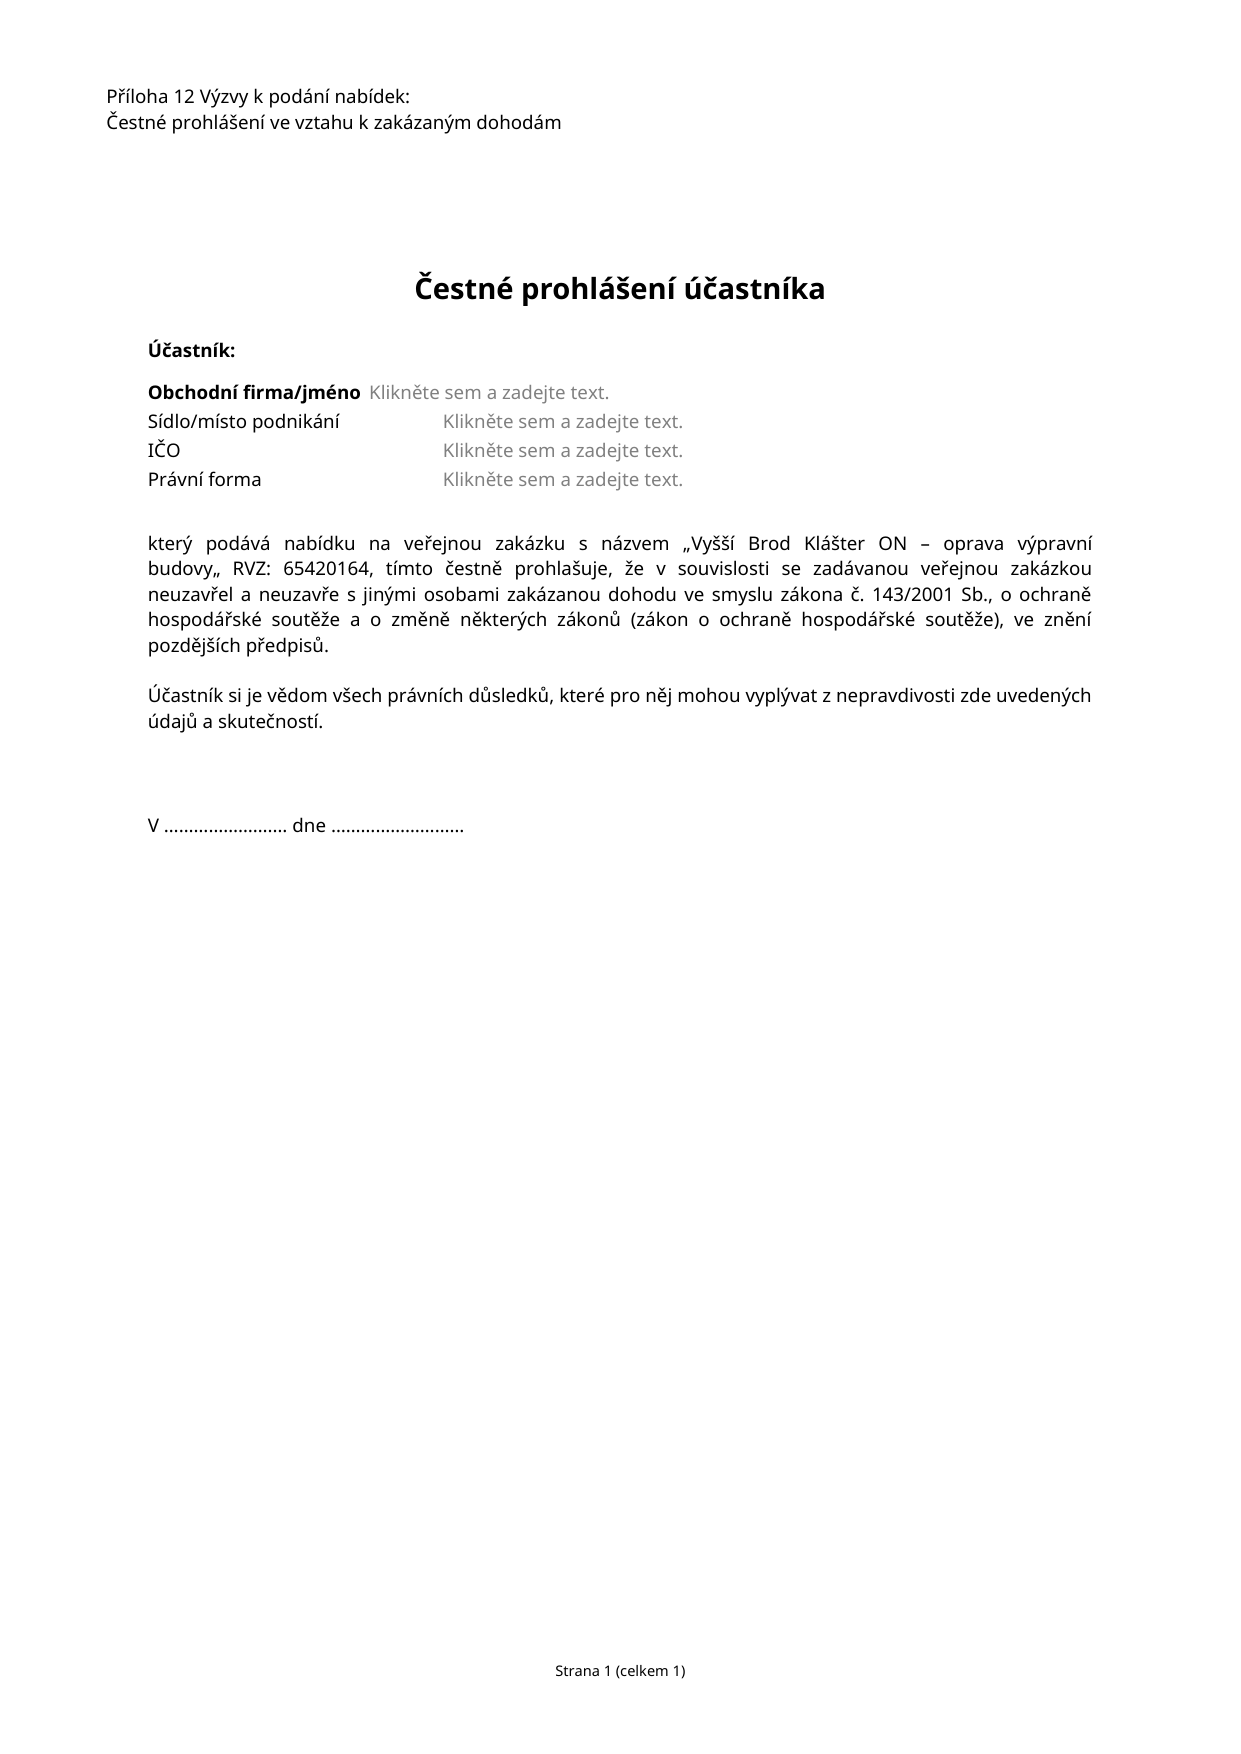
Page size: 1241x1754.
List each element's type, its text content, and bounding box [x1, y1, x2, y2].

title Čestné prohlášení účastníka [148, 268, 1093, 308]
text Účastník: [148, 333, 1093, 364]
text Obchodní firma/jméno [148, 376, 1093, 405]
text který podává nabídku na veřejnou zakázku s názvem „Vyšší Brod Klášter ON – oprava výpravní budovy„ RVZ: 65420164, tímto čestně prohlašuje, že v souvislosti se zadávanou veřejnou zakázkou neuzavřel a neuzavře s jinými osobami zakázanou dohodu ve smyslu zákona č. 143/2001 Sb., o ochraně hospodářské soutěže a o změně některých zákonů (zákon o ochraně hospodářské soutěže), ve znění pozdějších předpisů. [148, 530, 1093, 658]
text Účastník si je vědom všech právních důsledků, které pro něj mohou vyplývat z nepravdivosti zde uvedených údajů a skutečností. [148, 683, 1093, 734]
text V ………………….… dne ……………………… [148, 809, 1092, 838]
text Právní forma [148, 463, 1093, 492]
text IČO [148, 434, 1093, 463]
text Sídlo/místo podnikání [148, 405, 1093, 434]
